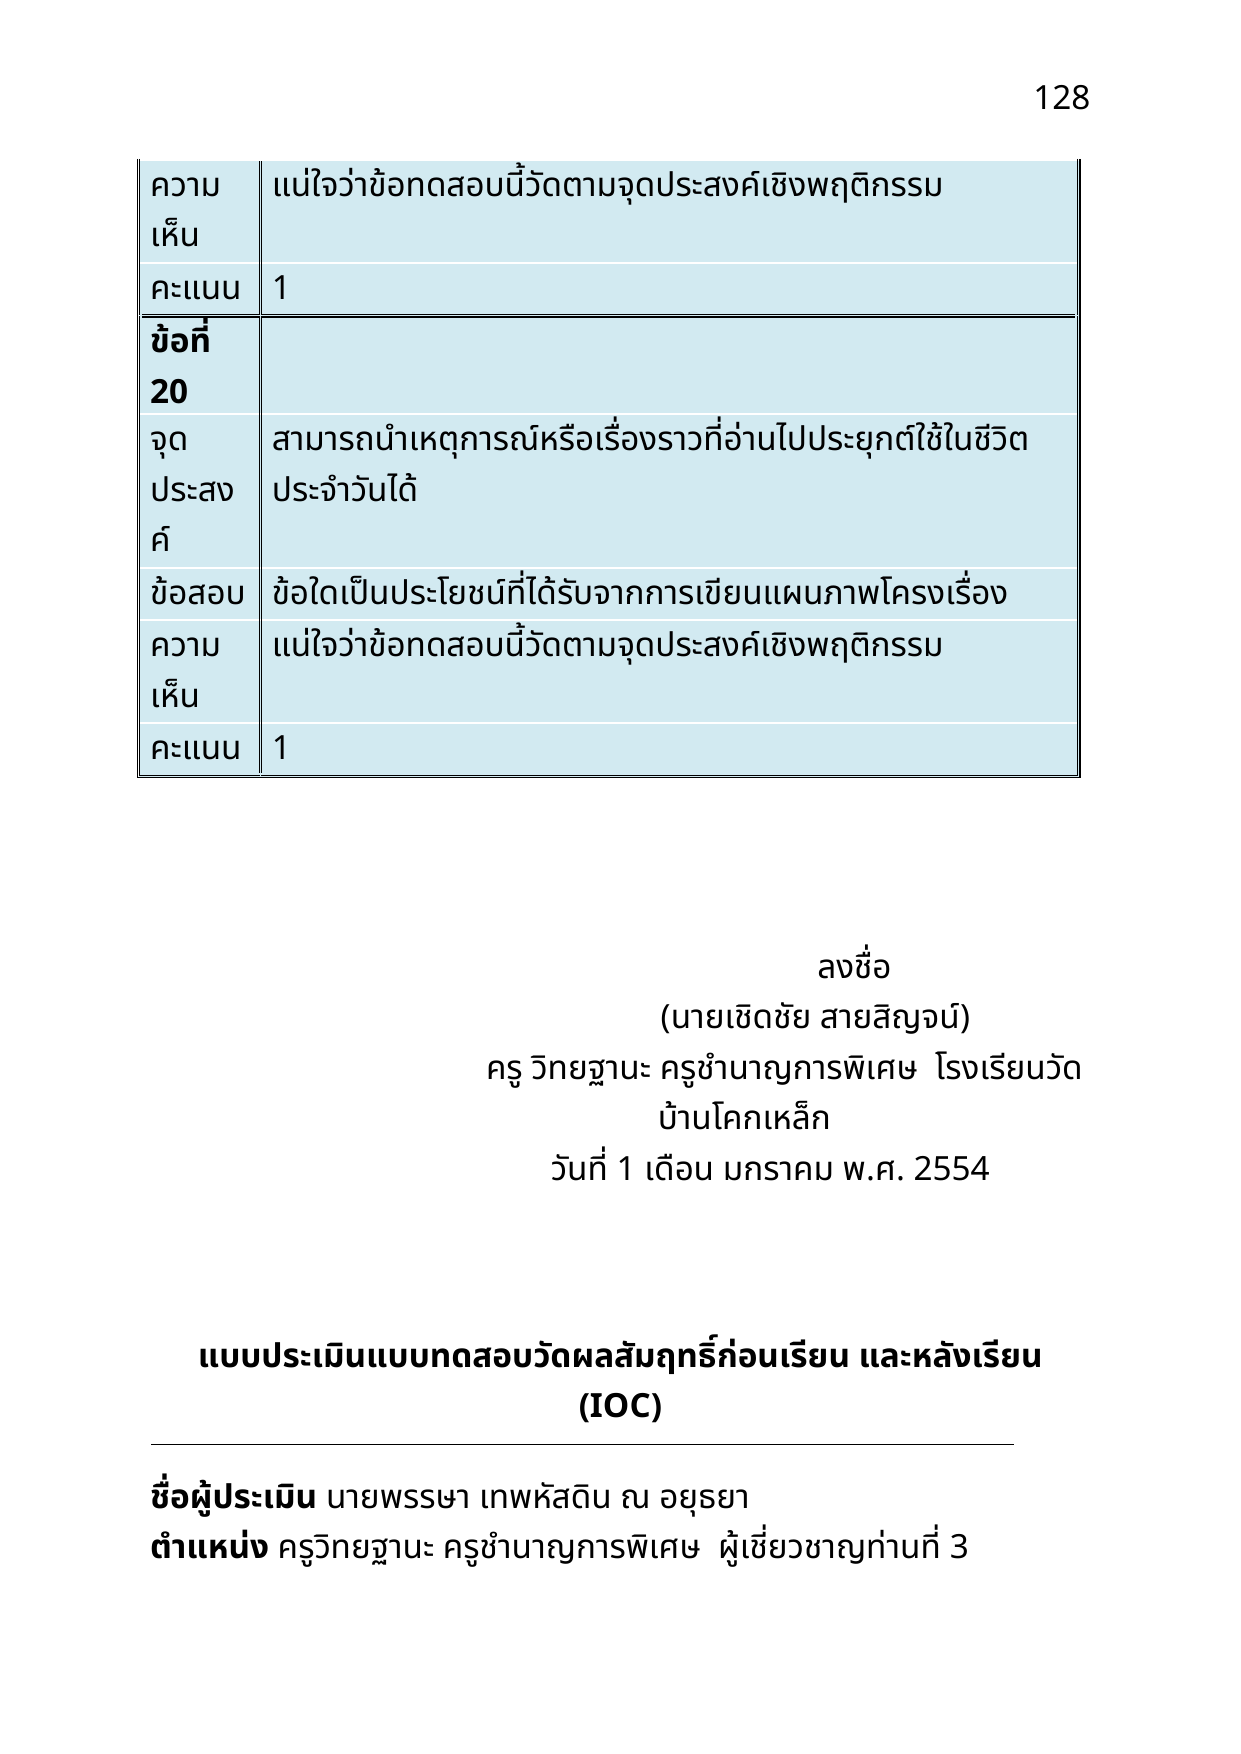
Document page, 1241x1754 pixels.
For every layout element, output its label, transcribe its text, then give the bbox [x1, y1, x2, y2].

table_cell ความเห็น [140, 621, 259, 722]
table_cell จุดประสงค์ [140, 415, 259, 567]
text ชื่อผู้ประเมิน นายพรรษา เทพหัสดิน ณ อยุธยา [150, 1473, 1090, 1523]
text (นายเชิดชัย สายสิญจน์) [150, 993, 1090, 1044]
table_cell ความเห็น [140, 161, 259, 262]
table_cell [262, 415, 1077, 567]
text ลงชื่อ [150, 943, 1090, 993]
table_cell คะแนน [140, 724, 260, 774]
table_cell [260, 314, 1079, 413]
table_cell แน่ใจว่าข้อทดสอบนี้วัดตามจุดประสงค์เชิงพฤติกรรม [262, 621, 1077, 722]
table_cell ข้อใดเป็นประโยชน์ที่ได้รับจากการเขียนแผนภาพโครงเรื่อง [262, 569, 1077, 619]
table_cell 1 [262, 264, 1077, 314]
table_cell คะแนน [140, 264, 259, 314]
text แบบประเมินแบบทดสอบวัดผลสัมฤทธิ์ก่อนเรียน และหลังเรียน (IOC) [150, 1332, 1090, 1427]
text ตำแหน่ง ครูวิทยฐานะ ครูชำนาญการพิเศษ ผู้เชี่ยวชาญท่านที่ 3 [150, 1523, 1090, 1574]
text ครู วิทยฐานะ ครูชำนาญการพิเศษ โรงเรียนวัดบ้านโคกเหล็ก วันที่ 1 เดือน มกราคม พ.ศ. 2554 [450, 1044, 1090, 1195]
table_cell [262, 161, 1077, 262]
table_cell 1 [260, 724, 1077, 774]
table_cell ข้อที่ 20 [139, 314, 260, 413]
table_cell ข้อสอบ [140, 569, 259, 619]
